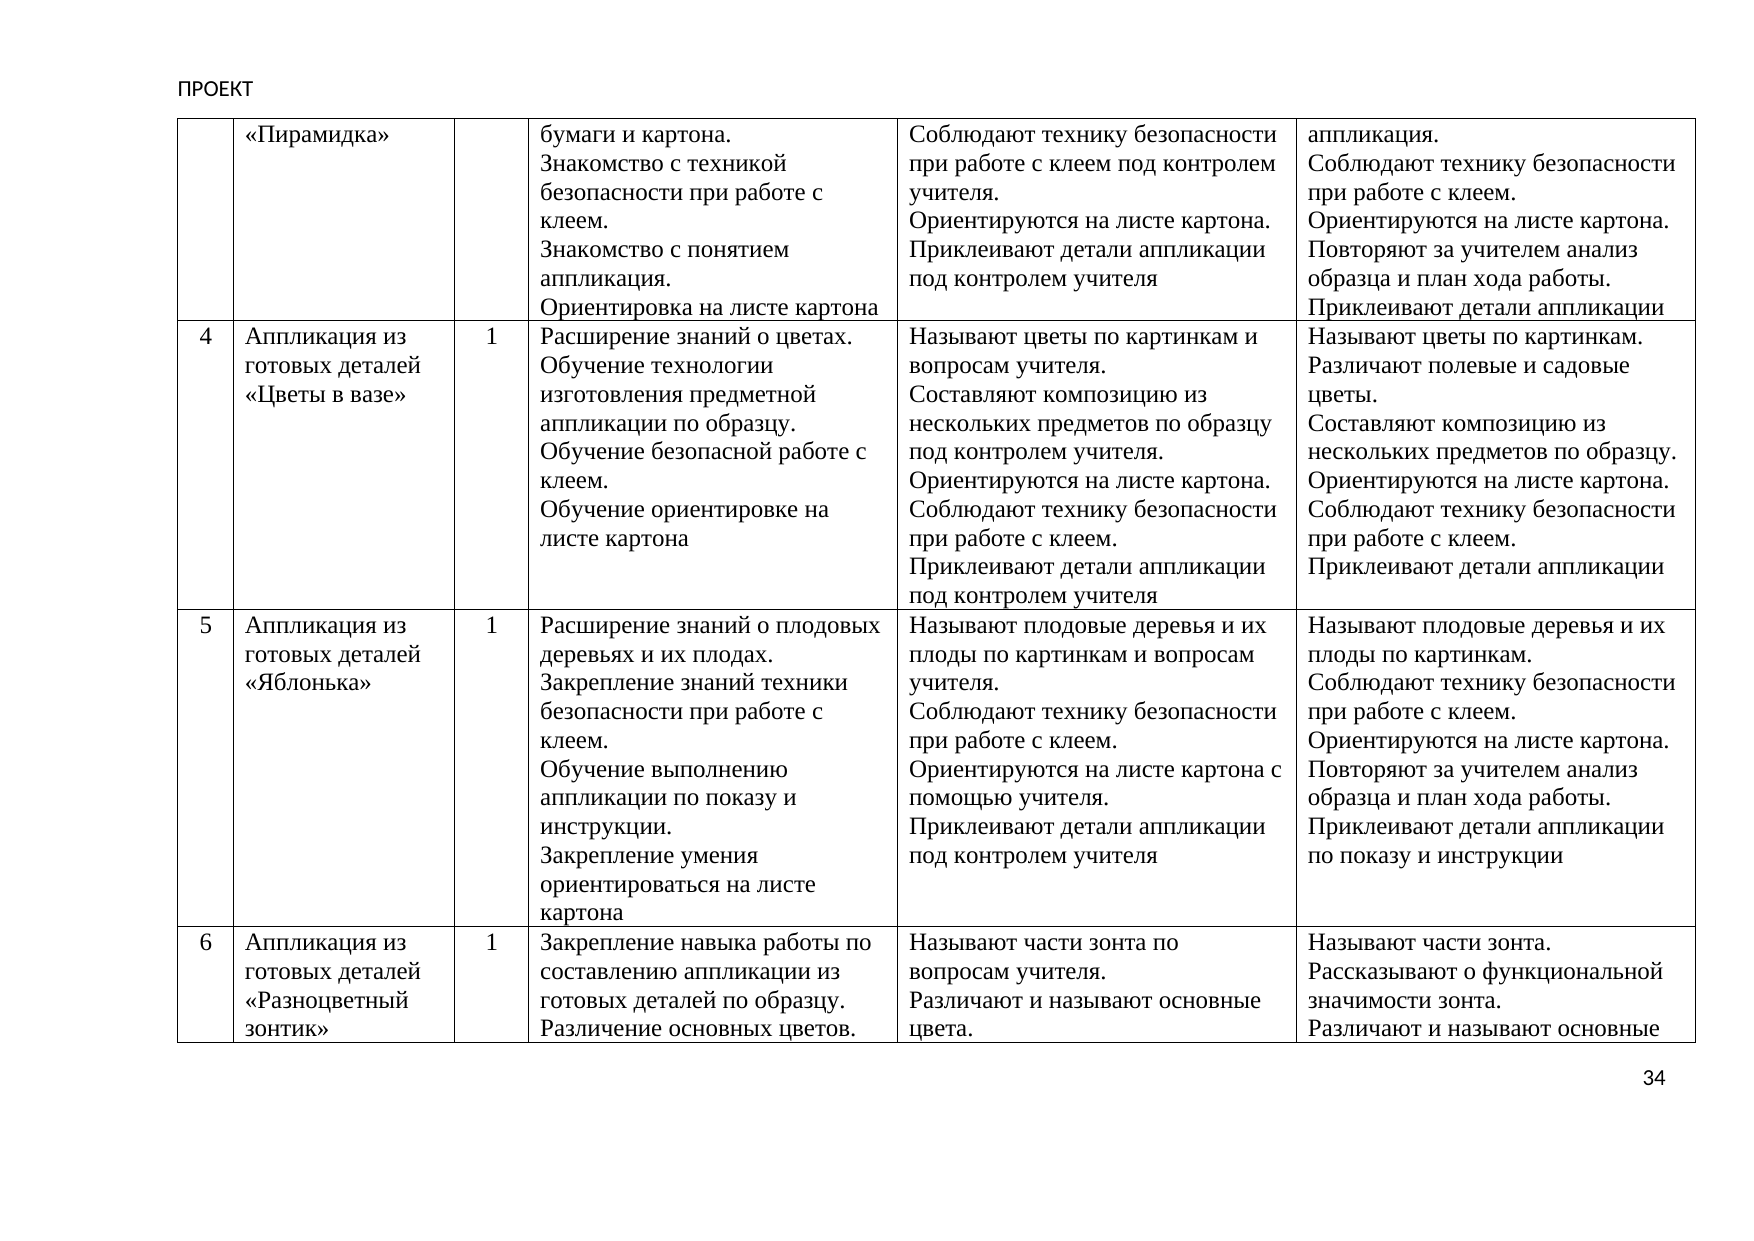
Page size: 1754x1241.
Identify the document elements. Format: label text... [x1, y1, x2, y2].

table_cell Аппликация из готовых деталей «Цветы в вазе» [234, 321, 454, 609]
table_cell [1297, 927, 1695, 1042]
table_cell 1 [455, 610, 528, 926]
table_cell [234, 927, 454, 1042]
table_cell Расширение знаний о плодовых деревьях и их плодах. Закрепление знаний техники безопасности при работе с клеем. Обучение выполнению аппликации по показу и инструкции. Закрепление умения ориентироваться на листе картона [529, 610, 897, 926]
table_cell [898, 119, 1296, 320]
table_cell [1297, 119, 1695, 320]
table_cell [898, 927, 1296, 1042]
table_cell 1 [455, 927, 528, 1042]
table_cell 6 [178, 927, 233, 1042]
table_cell Расширение знаний о цветах. Обучение технологии изготовления предметной аппликации по образцу. Обучение безопасной работе с клеем. Обучение ориентировке на листе картона [529, 321, 897, 609]
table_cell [529, 119, 897, 320]
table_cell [529, 927, 897, 1042]
table_cell 1 [455, 321, 528, 609]
table_cell Аппликация из готовых деталей «Яблонька» [234, 610, 454, 926]
table_cell Называют плодовые деревья и их плоды по картинкам и вопросам учителя. Соблюдают технику безопасности при работе с клеем. Ориентируются на листе картона с помощью учителя. Приклеивают детали аппликации под контролем учителя [898, 610, 1296, 926]
table_cell 1 [455, 119, 528, 320]
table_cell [234, 119, 454, 320]
table_cell 5 [178, 610, 233, 926]
table_cell 3 [178, 119, 233, 320]
table_cell 4 [178, 321, 233, 609]
table_cell Называют цветы по картинкам. Различают полевые и садовые цветы. Составляют композицию из нескольких предметов по образцу. Ориентируются на листе картона. Соблюдают технику безопасности при работе с клеем. Приклеивают детали аппликации [1297, 321, 1695, 609]
table_cell Называют цветы по картинкам и вопросам учителя. Составляют композицию из нескольких предметов по образцу под контролем учителя. Ориентируются на листе картона. Соблюдают технику безопасности при работе с клеем. Приклеивают детали аппликации под контролем учителя [898, 321, 1296, 609]
table_cell Называют плодовые деревья и их плоды по картинкам. Соблюдают технику безопасности при работе с клеем. Ориентируются на листе картона. Повторяют за учителем анализ образца и план хода работы. Приклеивают детали аппликации по показу и инструкции [1297, 610, 1695, 926]
